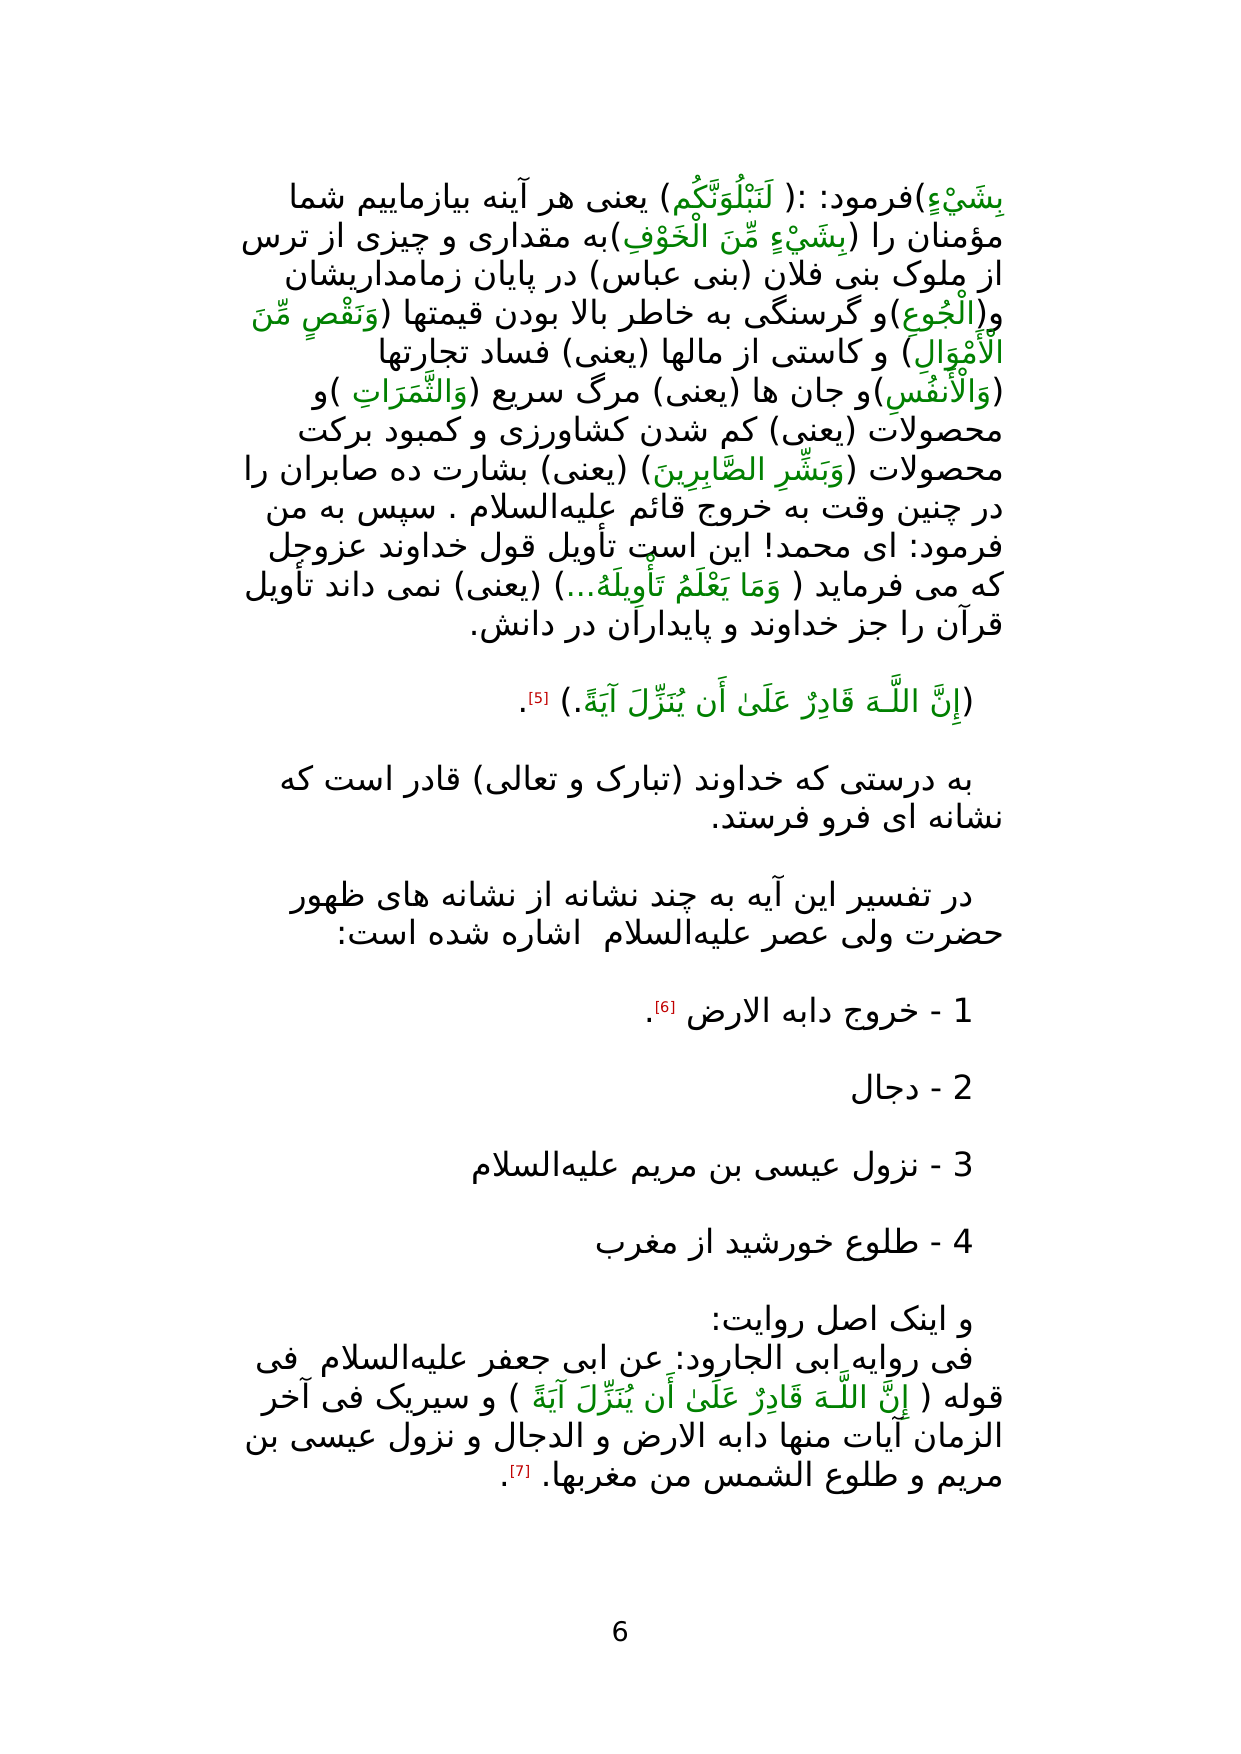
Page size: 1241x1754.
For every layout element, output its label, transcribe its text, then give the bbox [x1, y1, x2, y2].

text 2 - دجال [236, 1068, 1004, 1107]
text 4 - طلوع خورشید از مغرب [236, 1223, 1004, 1261]
text 1 - خروج دابه الارض [6]. [236, 991, 1004, 1030]
text فی روایه ابی الجارود: عن ابی جعفر عليه‌السلام فی قوله ( إِنَّ اللَّـهَ قَادِرٌ عَلَىٰ أَن يُنَزِّلَ آيَةً ) و سیریک فی آخر الزمان آیات منها دابه الارض و الدجال و نزول عیسی بن مریم و طلوع الشمس من مغربها. [7]. [236, 1339, 1004, 1494]
text 3 - نزول عیسی بن مریم عليه‌السلام [236, 1145, 1004, 1184]
text و اینک اصل روایت: [236, 1300, 1004, 1339]
text در تفسیر این آیه به چند نشانه از نشانه های ظهور حضرت ولی عصر عليه‌السلام اشاره شده است: [236, 875, 1004, 953]
text به درستی که خداوند (تبارک و تعالی) قادر است که نشانه ای فرو فرستد. [236, 759, 1004, 837]
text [236, 177, 1004, 643]
text (إِنَّ اللَّـهَ قَادِرٌ عَلَىٰ أَن يُنَزِّلَ آيَةً.) [5]. [236, 682, 1004, 721]
